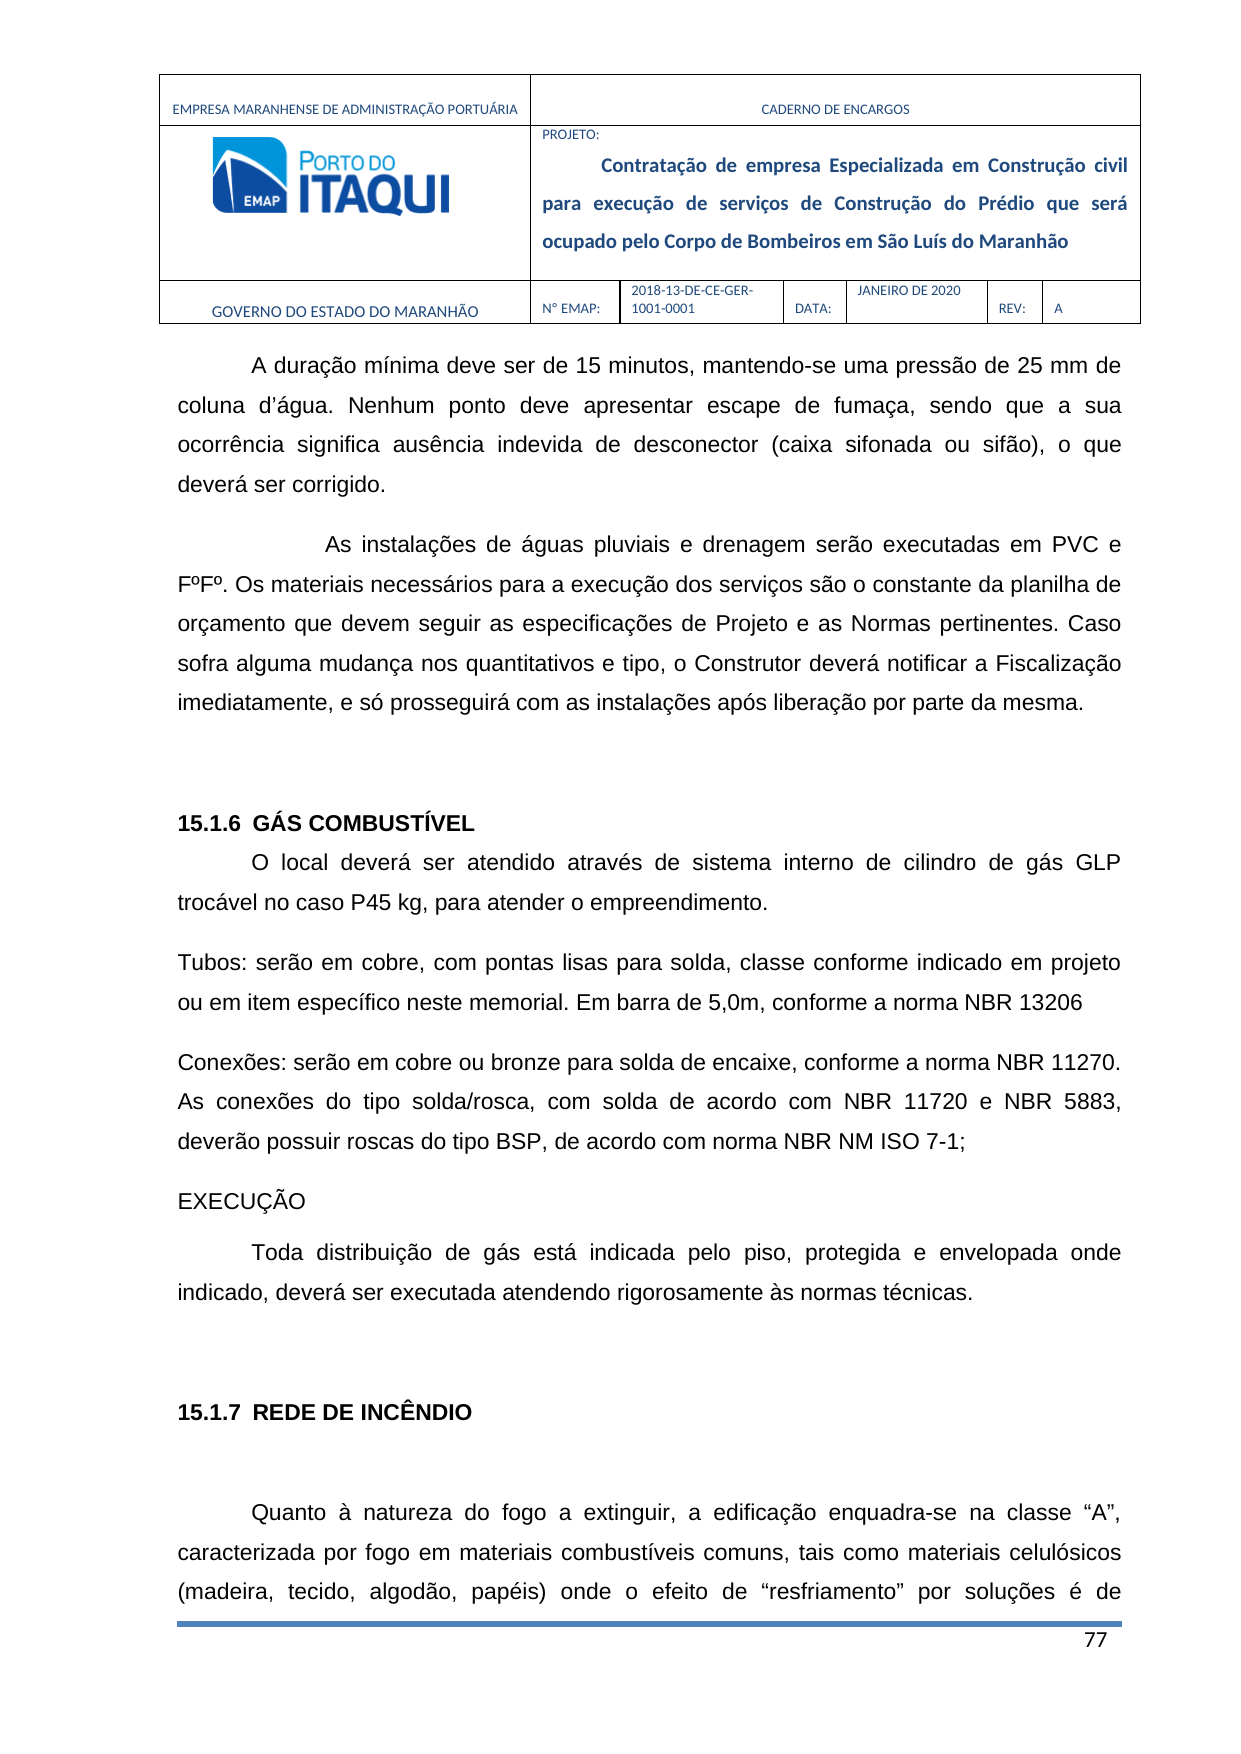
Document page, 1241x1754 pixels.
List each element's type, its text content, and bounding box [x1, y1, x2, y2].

text Conexões: serão em cobre ou bronze para solda de encaixe, conforme a norma NBR 11270. As conexões do tipo solda/rosca, com solda de acordo com NBR 11720 e NBR 5883, deverão possuir roscas do tipo BSP, de acordo com norma NBR NM ISO 7-1; [177, 1049, 1122, 1154]
text EXECUÇÃO [177, 1188, 1122, 1214]
text As instalações de águas pluviais e drenagem serão executadas em PVC e FºFº. Os materiais necessários para a execução dos serviços são o constante da planilha de orçamento que devem seguir as especificações de Projeto e as Normas pertinentes. Caso sofra alguma mudança nos quantitativos e tipo, o Construtor deverá notificar a Fiscalização imediatamente, e só prosseguirá com as instalações após liberação por parte da mesma. [177, 531, 1122, 715]
subtitle REDE DE INCÊNDIO [177, 1399, 1122, 1426]
text A duração mínima deve ser de 15 minutos, mantendo-se uma pressão de 25 mm de coluna d’água. Nenhum ponto deve apresentar escape de fumaça, sendo que a sua ocorrência significa ausência indevida de desconector (caixa sifonada ou sifão), o que deverá ser corrigido. [177, 352, 1122, 497]
text Tubos: serão em cobre, com pontas lisas para solda, classe conforme indicado em projeto ou em item específico neste memorial. Em barra de 5,0m, conforme a norma NBR 13206 [177, 949, 1122, 1015]
subtitle GÁS COMBUSTÍVEL [177, 810, 1122, 836]
text O local deverá ser atendido através de sistema interno de cilindro de gás GLP trocável no caso P45 kg, para atender o empreendimento. [177, 849, 1122, 915]
text Toda distribuição de gás está indicada pelo piso, protegida e envelopada onde indicado, deverá ser executada atendendo rigorosamente às normas técnicas. [177, 1239, 1122, 1305]
picture [212, 137, 449, 216]
